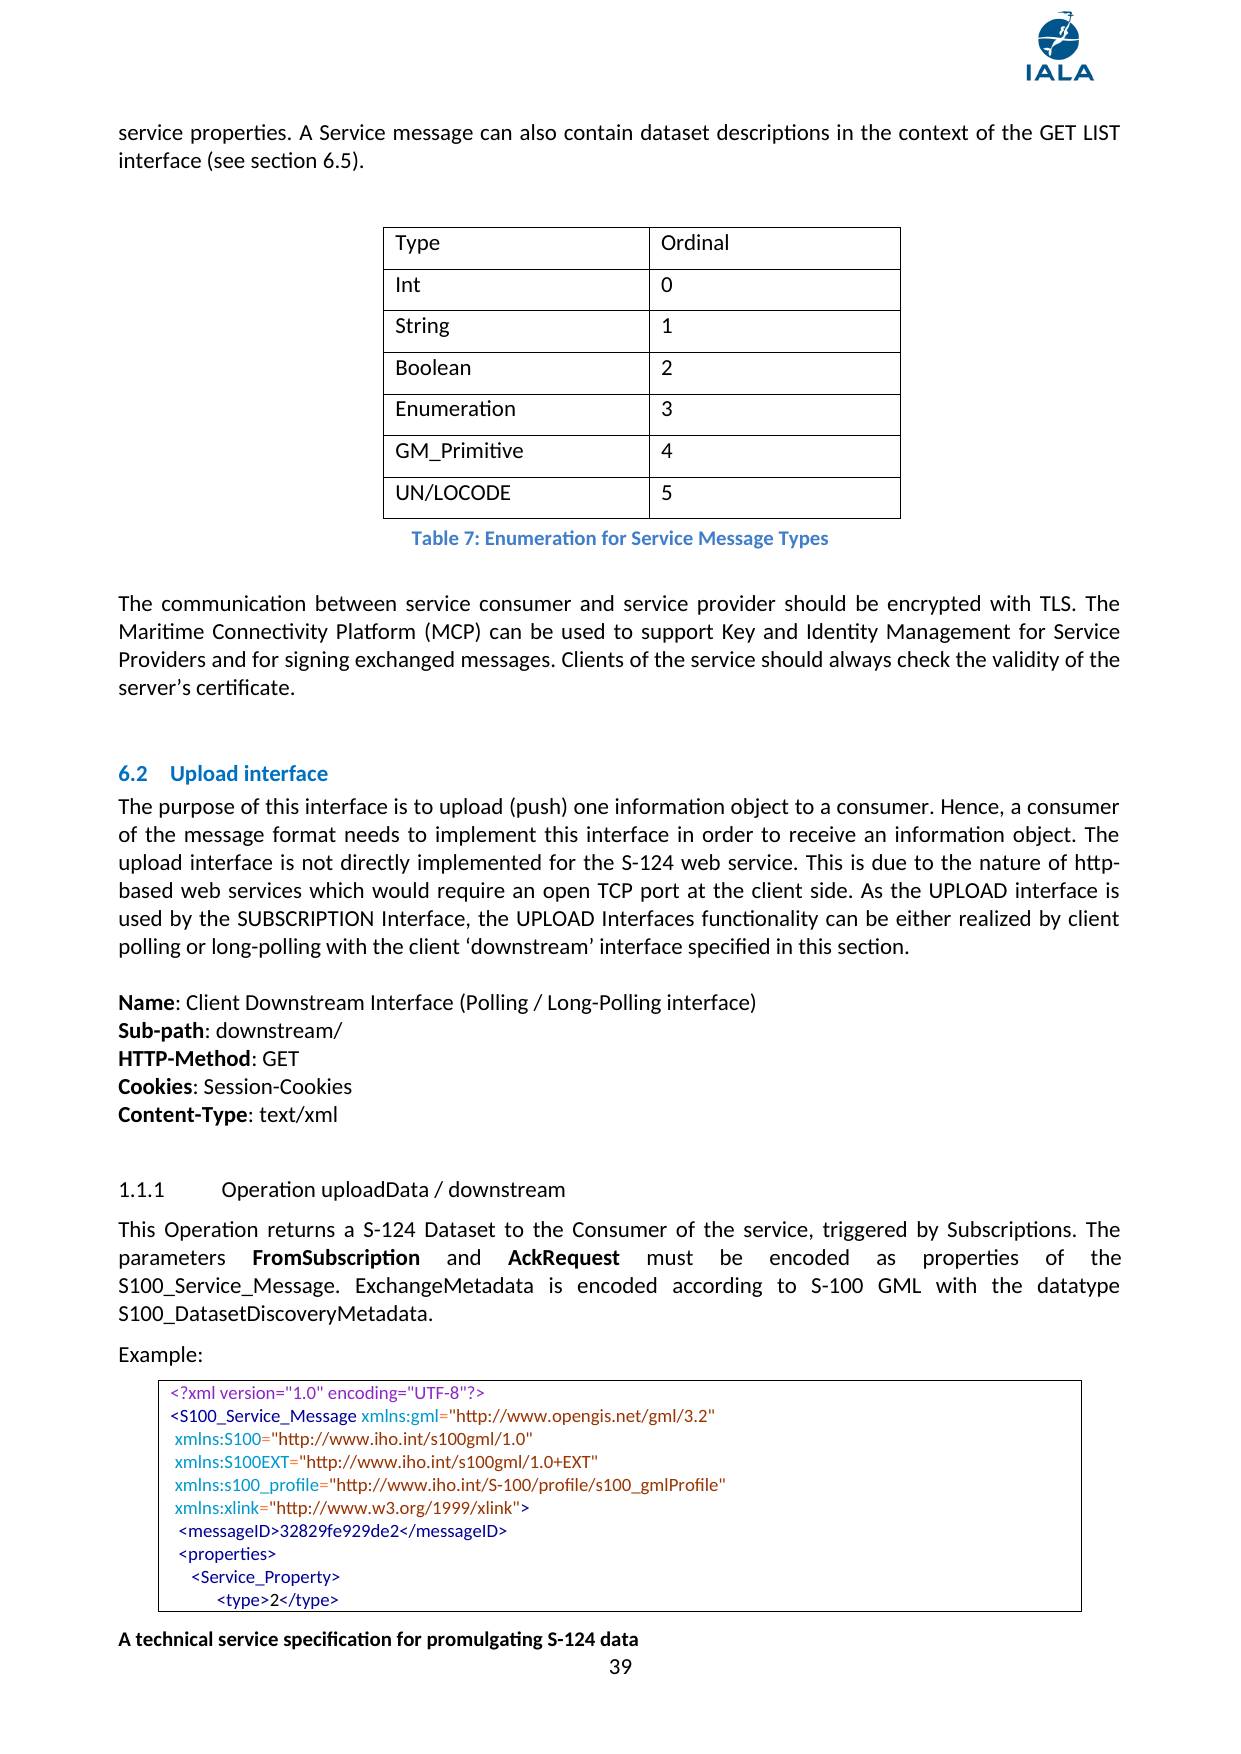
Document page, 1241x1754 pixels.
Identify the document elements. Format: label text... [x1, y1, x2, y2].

text This Operation returns a S-124 Dataset to the Consumer of the service, triggered by Subscriptions. The parameters FromSubscription and AckRequest must be encoded as properties of the S100_Service_Message. ExchangeMetadata is encoded according to S-100 GML with the datatype S100_DatasetDiscoveryMetadata. [118, 1215, 1122, 1327]
picture [1011, 3, 1106, 96]
table_cell String [384, 311, 649, 352]
table_cell Int [384, 270, 649, 310]
table_cell 0 [650, 270, 900, 310]
table_cell 4 [650, 436, 900, 477]
text Content-Type: text/xml [118, 1100, 1122, 1128]
text The communication between service consumer and service provider should be encrypted with TLS. The Maritime Connectivity Platform (MCP) can be used to support Key and Identity Management for Service Providers and for signing exchanged messages. Clients of the service should always check the validity of the server’s certificate. [118, 589, 1122, 701]
text Cookies: Session-Cookies [118, 1072, 1122, 1100]
text Name: Client Downstream Interface (Polling / Long-Polling interface) [118, 988, 1122, 1016]
subtitle Upload interface [118, 759, 1122, 788]
table_cell Enumeration [384, 395, 649, 435]
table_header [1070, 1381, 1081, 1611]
table_cell Boolean [384, 353, 649, 393]
table_header Type [384, 228, 649, 269]
table_header Ordinal [650, 228, 900, 269]
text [118, 118, 1122, 174]
text The purpose of this interface is to upload (push) one information object to a consumer. Hence, a consumer of the message format needs to implement this interface in order to receive an information object. The upload interface is not directly implemented for the S-124 web service. This is due to the nature of http-based web services which would require an open TCP port at the client side. As the UPLOAD interface is used by the SUBSCRIPTION Interface, the UPLOAD Interfaces functionality can be either realized by client polling or long-polling with the client ‘downstream’ interface specified in this section. [118, 792, 1122, 960]
table_cell 5 [650, 478, 900, 518]
text Example: [118, 1340, 1122, 1368]
table_cell 1 [650, 311, 900, 352]
table_cell 3 [650, 395, 900, 435]
text Sub-path: downstream/ [118, 1016, 1122, 1044]
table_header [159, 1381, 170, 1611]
text HTTP-Method: GET [118, 1044, 1122, 1072]
table_cell 2 [650, 353, 900, 393]
table_cell UN/LOCODE [384, 478, 649, 518]
table_cell GM_Primitive [384, 436, 649, 477]
subtitle Operation uploadData / downstream [118, 1175, 1122, 1203]
